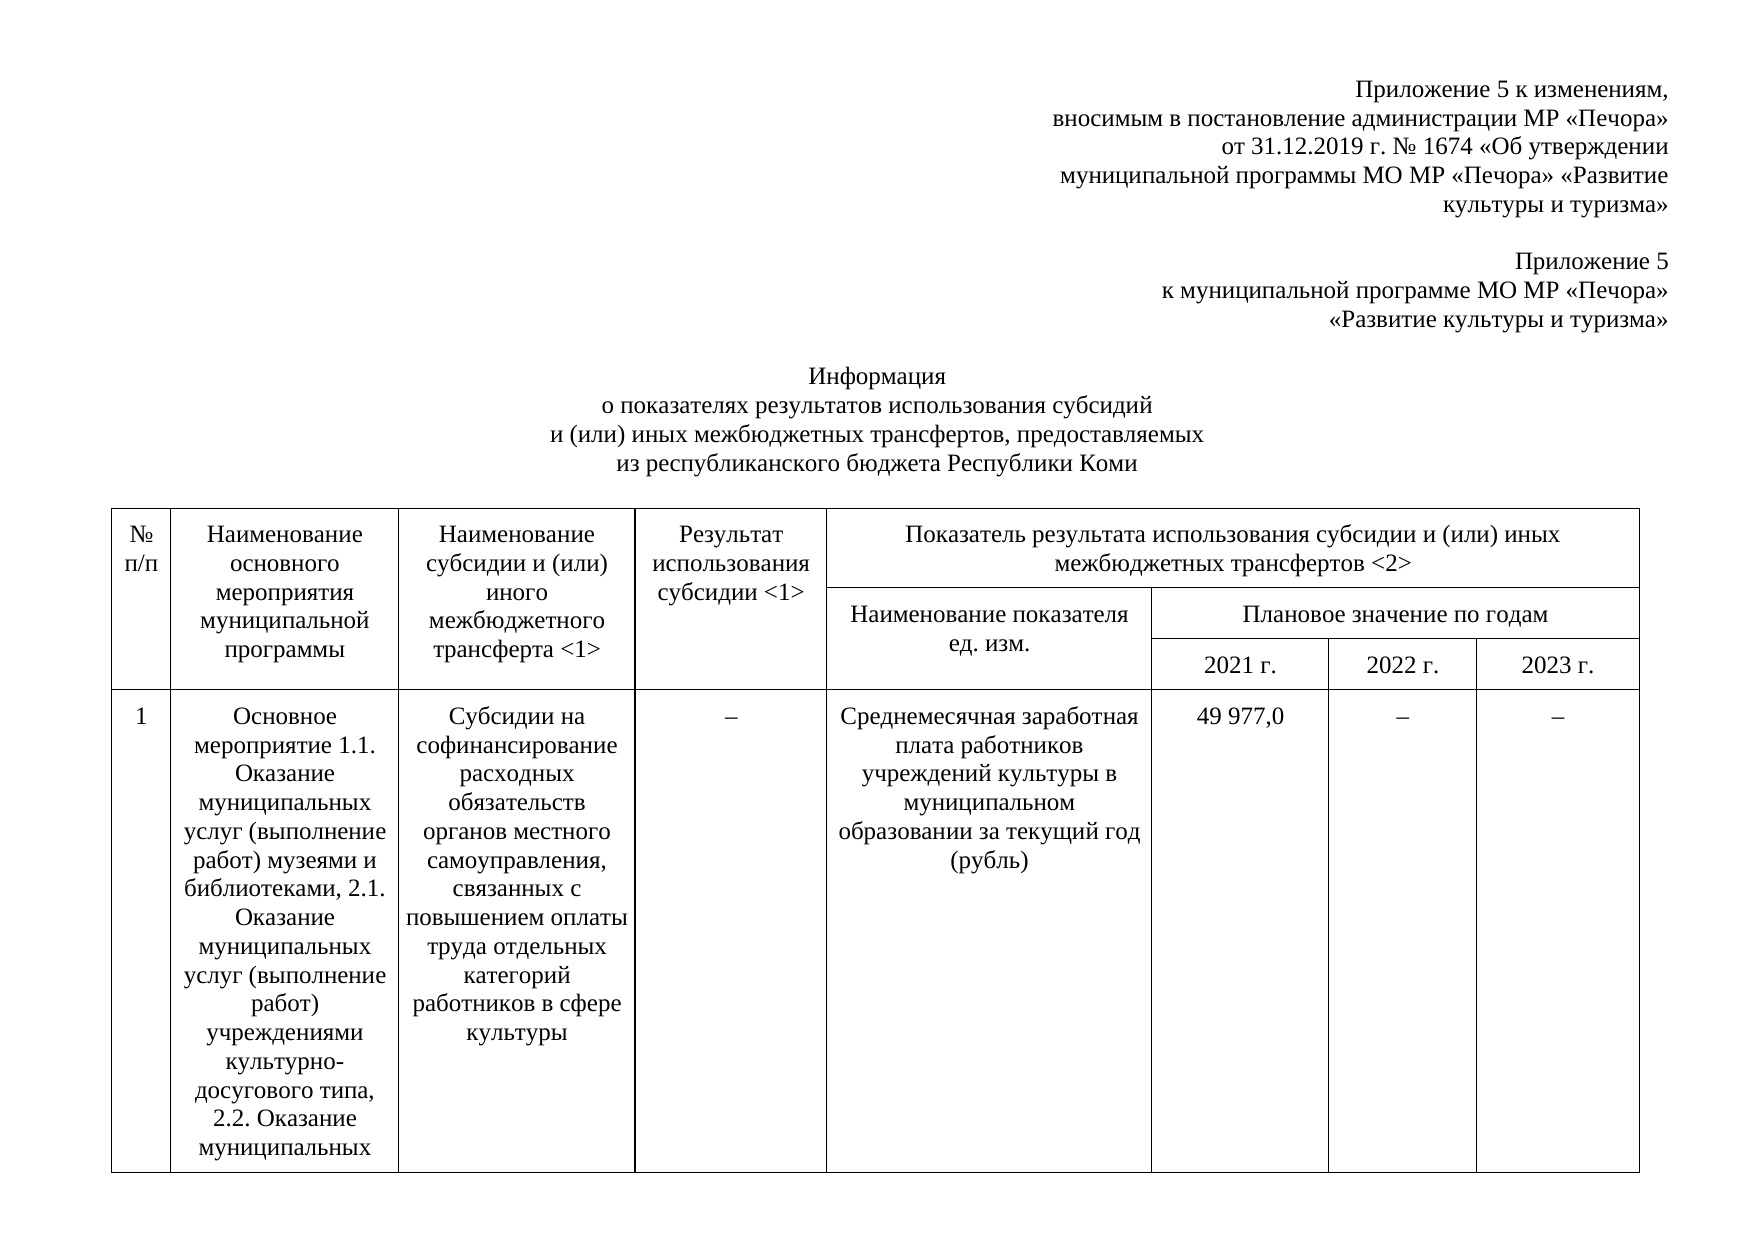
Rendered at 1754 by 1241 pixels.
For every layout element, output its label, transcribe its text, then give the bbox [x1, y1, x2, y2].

table_cell 1 [112, 690, 170, 1172]
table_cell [171, 690, 398, 1172]
table_cell 2022 г. [1329, 639, 1476, 689]
table_header Показатель результата использования субсидии и (или) иных межбюджетных трансфертов <2> [827, 509, 1639, 587]
text Приложение 5 [1048, 246, 1668, 275]
text «Развитие культуры и туризма» [1048, 304, 1668, 333]
table_cell ‒ [1329, 690, 1476, 1172]
text Информация [118, 361, 1636, 390]
table_header Результат использования субсидии <1> [636, 509, 826, 689]
text к муниципальной программе МО МР «Печора» [1048, 275, 1668, 304]
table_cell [827, 690, 1151, 1172]
table_cell 2023 г. [1477, 639, 1639, 689]
table_cell ‒ [636, 690, 826, 1172]
text о показателях результатов использования субсидий [118, 390, 1636, 419]
table_cell 49 977,0 [1152, 690, 1328, 1172]
table_cell 2021 г. [1152, 639, 1328, 689]
table_header Наименование субсидии и (или) иного межбюджетного трансферта <1> [399, 509, 634, 689]
text из республиканского бюджета Республики Коми [118, 448, 1636, 476]
text и (или) иных межбюджетных трансфертов, предоставляемых [118, 419, 1636, 448]
table_cell ‒ [1477, 690, 1639, 1172]
text Приложение 5 к изменениям, вносимым в постановление администрации МР «Печора» от 31.12.2019 г. № 1674 «Об утверждении муниципальной программы МО МР «Печора» «Развитие культуры и туризма» [1048, 74, 1668, 218]
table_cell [399, 690, 634, 1172]
table_header Наименование основного мероприятия муниципальной программы [171, 509, 398, 689]
table_cell Плановое значение по годам [1152, 588, 1639, 638]
table_cell Наименование показателя ед. изм. [827, 588, 1151, 689]
table_header № п/п [112, 509, 170, 689]
